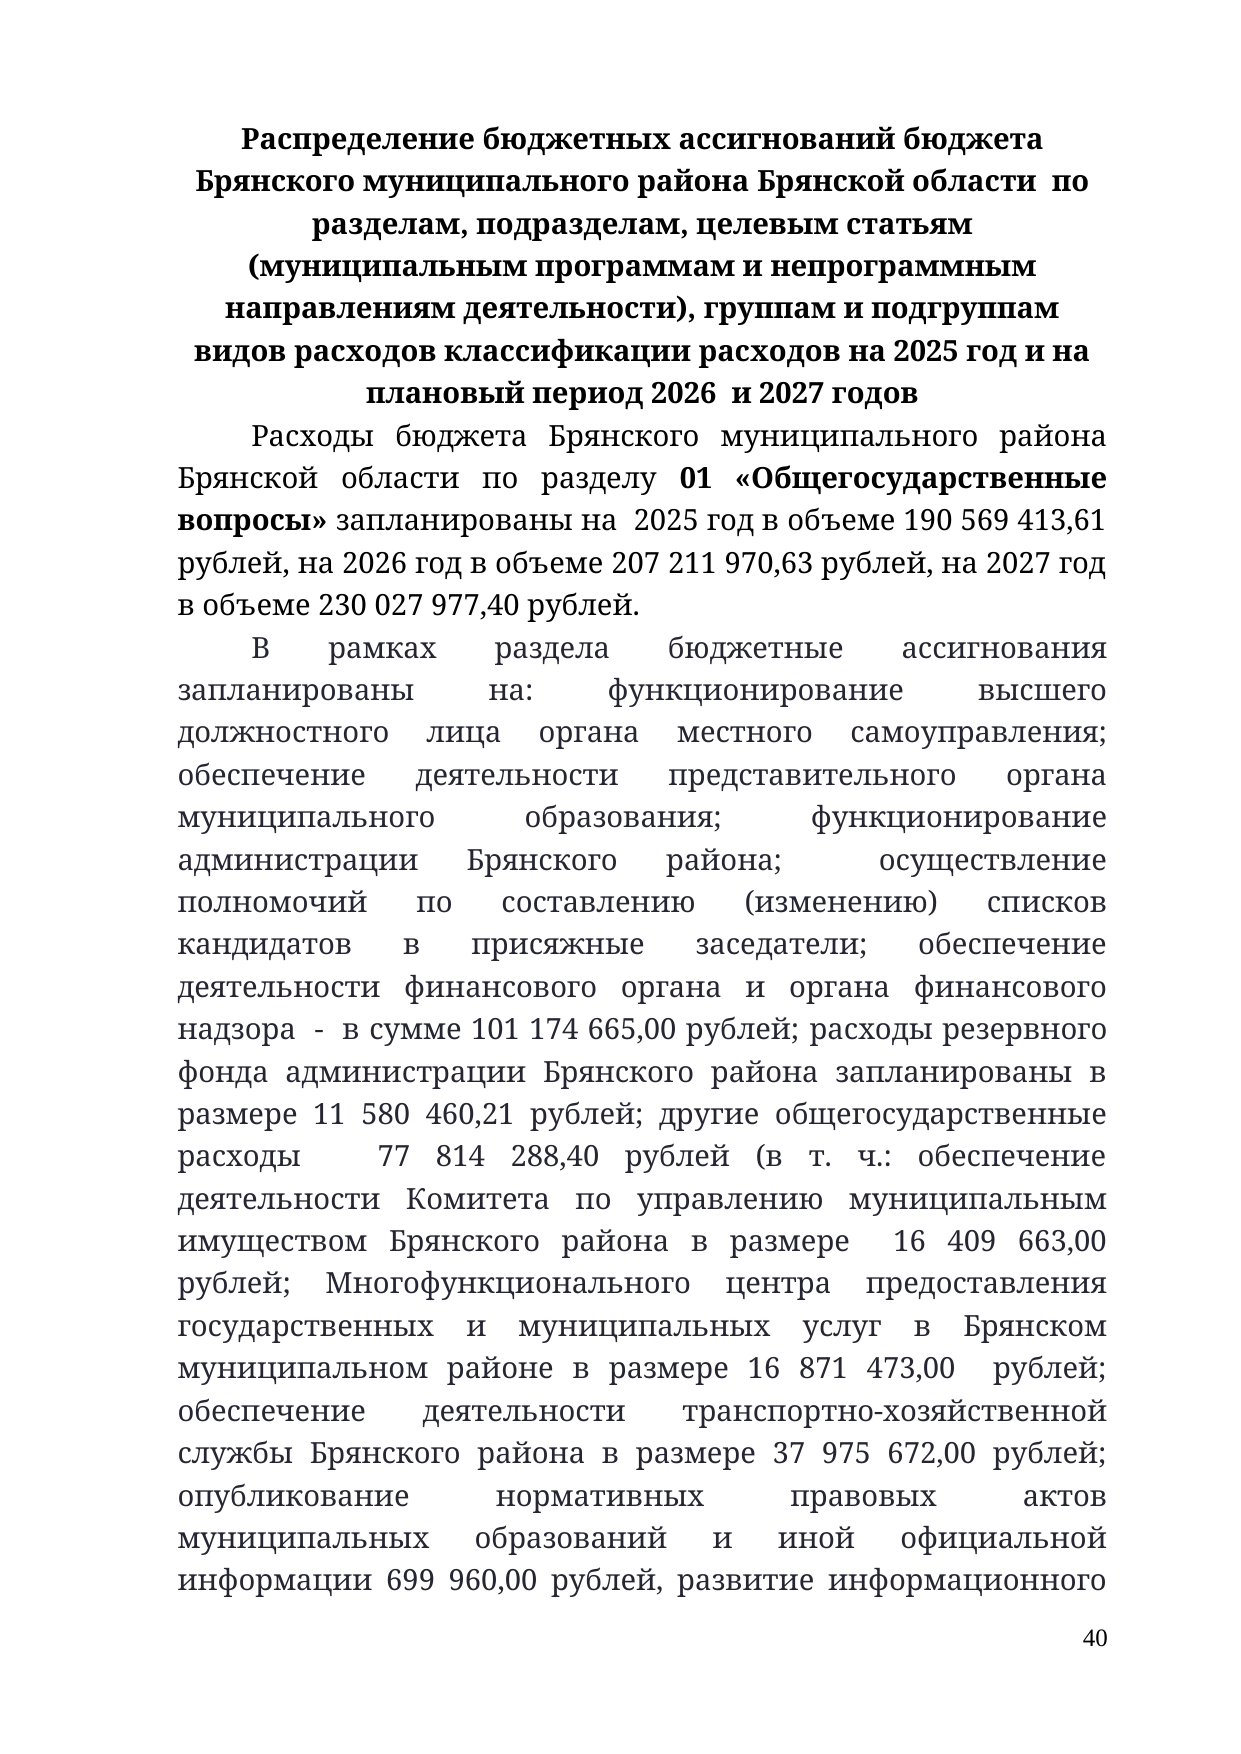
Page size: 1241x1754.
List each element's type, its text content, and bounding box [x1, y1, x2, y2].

text Распределение бюджетных ассигнований бюджета Брянского муниципального района Брянской области по разделам, подразделам, целевым статьям (муниципальным программам и непрограммным направлениям деятельности), группам и подгруппам видов расходов классификации расходов на 2025 год и на плановый период 2026 и 2027 годов [177, 118, 1107, 412]
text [177, 627, 1107, 1599]
text Расходы бюджета Брянского муниципального района Брянской области по разделу 01 «Общегосударственные вопросы» запланированы на 2025 год в объеме 190 569 413,61 рублей, на 2026 год в объеме 207 211 970,63 рублей, на 2027 год в объеме 230 027 977,40 рублей. [177, 415, 1107, 624]
